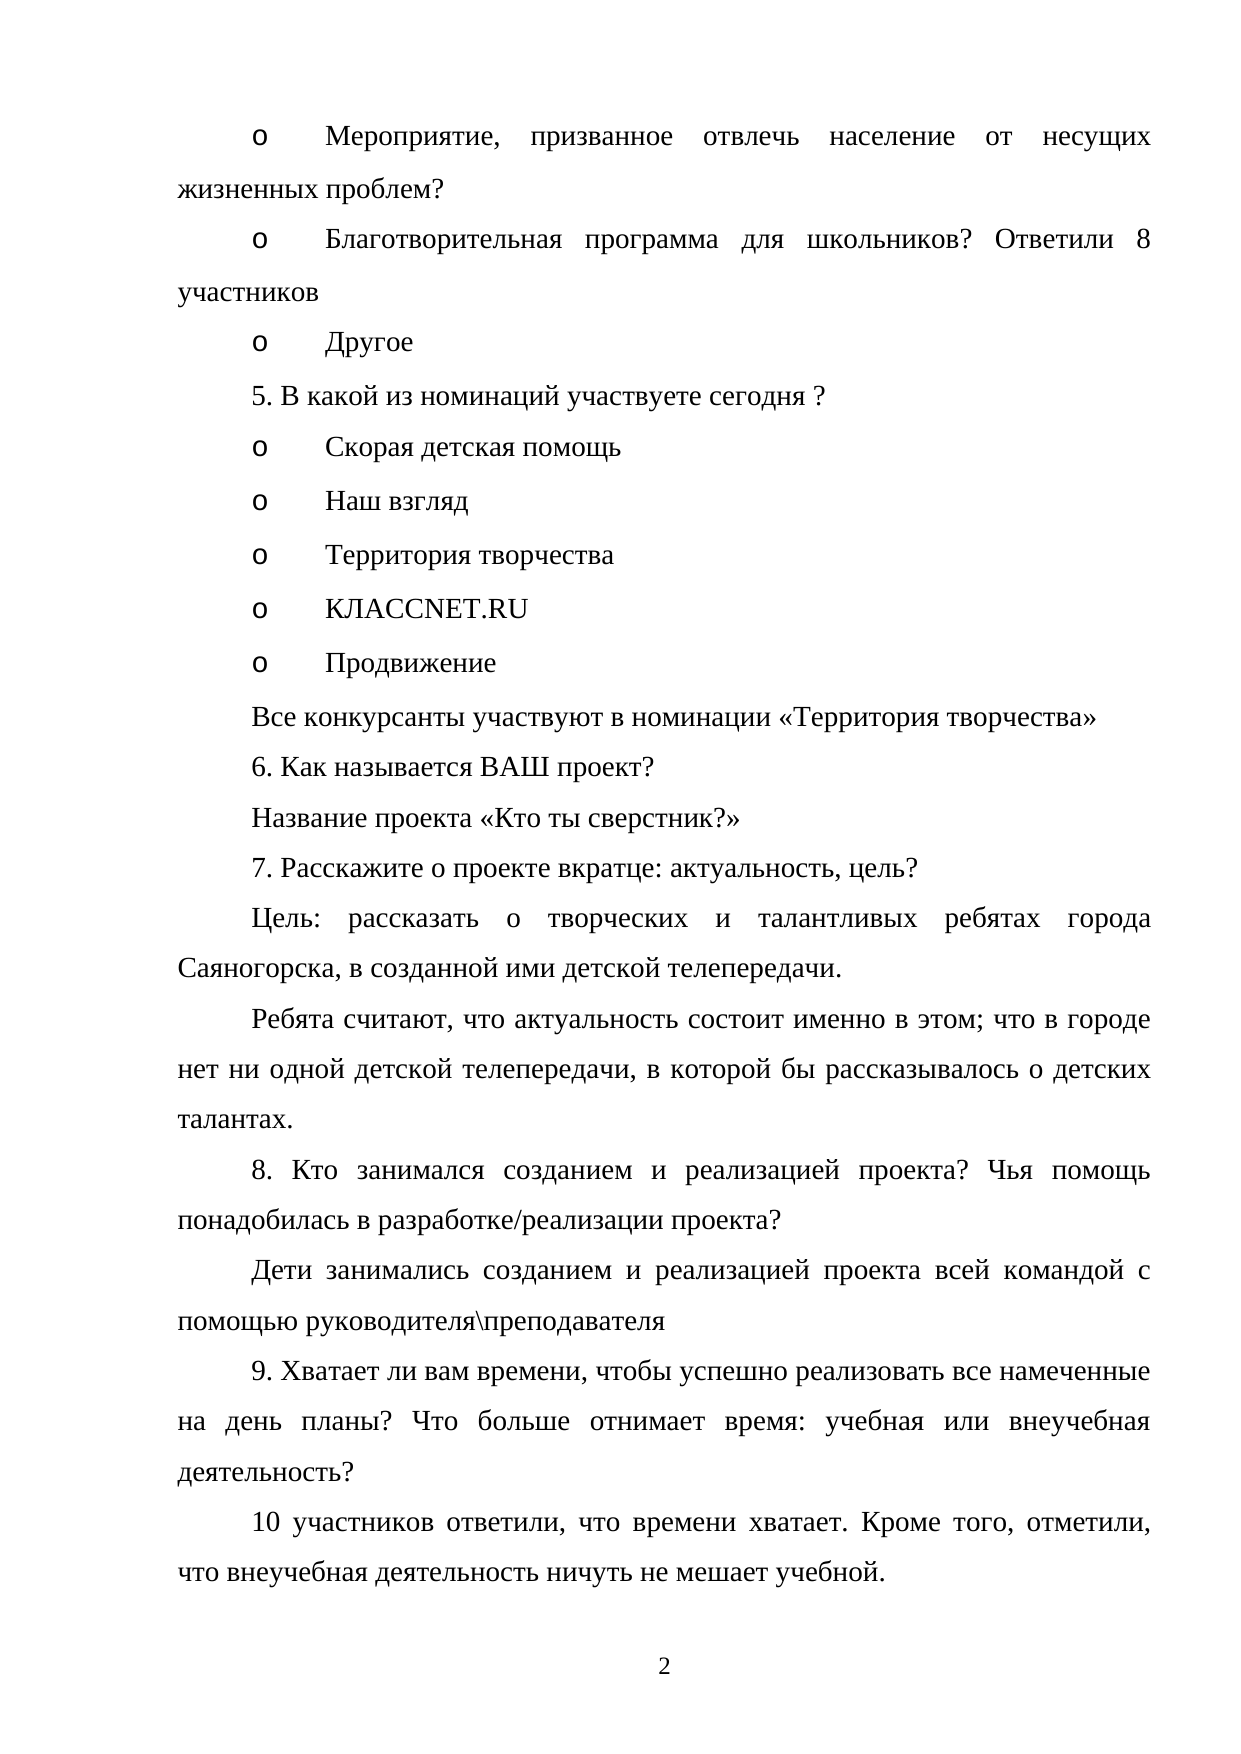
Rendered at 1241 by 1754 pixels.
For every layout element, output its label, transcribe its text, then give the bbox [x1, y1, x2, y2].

text 5. В какой из номинаций участвуете сегодня ? [177, 378, 1152, 412]
text 10 участников ответили, что времени хватает. Кроме того, отметили, что внеучебная деятельность ничуть не мешает учебной. [177, 1504, 1152, 1588]
list КЛАССNET.RU [177, 591, 1152, 627]
list Благотворительная программа для школьников? Ответили 8 участников [177, 221, 1152, 308]
list Территория творчества [177, 537, 1152, 573]
list Мероприятие, призванное отвлечь население от несущих жизненных проблем? [177, 118, 1152, 204]
text Все конкурсанты участвуют в номинации «Территория творчества» [177, 699, 1152, 733]
text Название проекта «Кто ты сверстник?» [177, 800, 1152, 833]
text 6. Как называется ВАШ проект? [177, 749, 1152, 783]
text Ребята считают, что актуальность состоит именно в этом; что в городе нет ни одной детской телепередачи, в которой бы рассказывалось о детских талантах. [177, 1001, 1152, 1135]
text Дети занимались созданием и реализацией проекта всей командой с помощью руководителя\преподавателя [177, 1252, 1152, 1336]
list Продвижение [177, 645, 1152, 681]
list Скорая детская помощь [177, 429, 1152, 465]
list Наш взгляд [177, 483, 1152, 519]
text 8. Кто занимался созданием и реализацией проекта? Чья помощь понадобилась в разработке/реализации проекта? [177, 1152, 1152, 1236]
text Цель: рассказать о творческих и талантливых ребятах города Саяногорска, в созданной ими детской телепередачи. [177, 900, 1152, 984]
text 7. Расскажите о проекте вкратце: актуальность, цель? [177, 850, 1152, 883]
text 9. Хватает ли вам времени, чтобы успешно реализовать все намеченные на день планы? Что больше отнимает время: учебная или внеучебная деятельность? [177, 1353, 1152, 1487]
list Другое [177, 324, 1152, 360]
